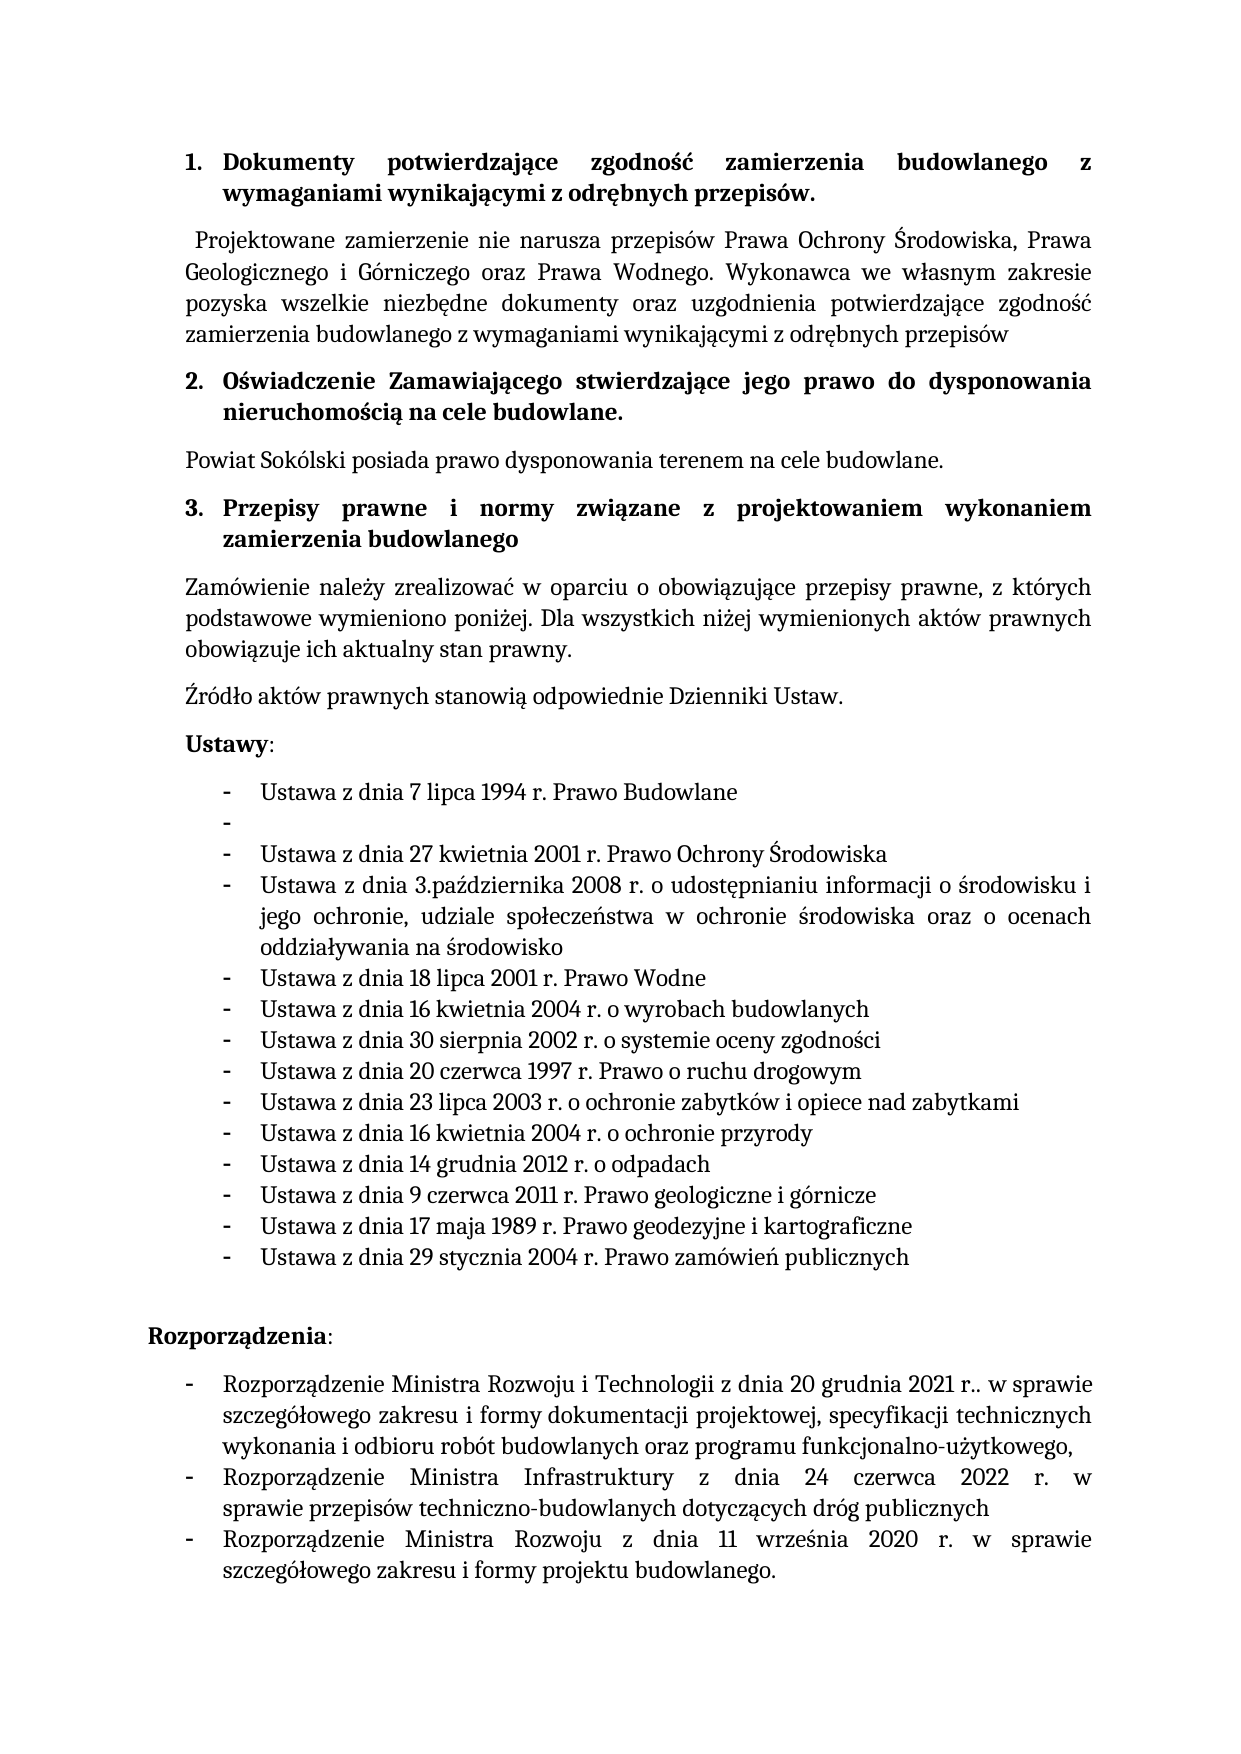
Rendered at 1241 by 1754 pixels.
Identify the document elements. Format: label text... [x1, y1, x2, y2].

list Ustawa z dnia 14 grudnia 2012 r. o odpadach [223, 1150, 1093, 1179]
list Oświadczenie Zamawiającego stwierdzające jego prawo do dysponowania nieruchomością na cele budowlane. [185, 367, 1093, 427]
text Projektowane zamierzenie nie narusza przepisów Prawa Ochrony Środowiska, Prawa Geologicznego i Górniczego oraz Prawa Wodnego. Wykonawca we własnym zakresie pozyska wszelkie niezbędne dokumenty oraz uzgodnienia potwierdzające zgodność zamierzenia budowlanego z wymaganiami wynikającymi z odrębnych przepisów [185, 226, 1093, 348]
list Rozporządzenie Ministra Rozwoju z dnia 11 września 2020 r. w sprawie szczegółowego zakresu i formy projektu budowlanego. [185, 1525, 1093, 1585]
list Ustawa z dnia 20 czerwca 1997 r. Prawo o ruchu drogowym [223, 1057, 1093, 1086]
list Ustawa z dnia 18 lipca 2001 r. Prawo Wodne [223, 964, 1093, 993]
list Ustawa z dnia 16 kwietnia 2004 r. o ochronie przyrody [223, 1119, 1093, 1148]
text Powiat Sokólski posiada prawo dysponowania terenem na cele budowlane. [185, 446, 1093, 475]
list Ustawa z dnia 29 stycznia 2004 r. Prawo zamówień publicznych [223, 1243, 1093, 1272]
list Ustawa z dnia 23 lipca 2003 r. o ochronie zabytków i opiece nad zabytkami [223, 1088, 1093, 1117]
list Ustawa z dnia 27 kwietnia 2001 r. Prawo Ochrony Środowiska [223, 840, 1093, 868]
list Dokumenty potwierdzające zgodność zamierzenia budowlanego z wymaganiami wynikającymi z odrębnych przepisów. [185, 148, 1093, 207]
text Rozporządzenia: [148, 1322, 1093, 1351]
list Ustawa z dnia 7 lipca 1994 r. Prawo Budowlane [223, 778, 1093, 806]
text Zamówienie należy zrealizować w oparciu o obowiązujące przepisy prawne, z których podstawowe wymieniono poniżej. Dla wszystkich niżej wymienionych aktów prawnych obowiązuje ich aktualny stan prawny. [185, 572, 1093, 663]
list Przepisy prawne i normy związane z projektowaniem wykonaniem zamierzenia budowlanego [185, 494, 1093, 553]
text Ustawy: [185, 730, 1093, 759]
list Rozporządzenie Ministra Rozwoju i Technologii z dnia 20 grudnia 2021 r.. w sprawie szczegółowego zakresu i formy dokumentacji projektowej, specyfikacji technicznych wykonania i odbioru robót budowlanych oraz programu funkcjonalno-użytkowego, [185, 1370, 1093, 1461]
list Rozporządzenie Ministra Infrastruktury z dnia 24 czerwca 2022 r. w sprawie przepisów techniczno-budowlanych dotyczących dróg publicznych [185, 1463, 1093, 1523]
list Ustawa z dnia 3.października 2008 r. o udostępnianiu informacji o środowisku i jego ochronie, udziale społeczeństwa w ochronie środowiska oraz o ocenach oddziaływania na środowisko [223, 871, 1093, 962]
list Ustawa z dnia 17 maja 1989 r. Prawo geodezyjne i kartograficzne [223, 1212, 1093, 1241]
list Ustawa z dnia 9 czerwca 2011 r. Prawo geologiczne i górnicze [223, 1181, 1093, 1210]
list Ustawa z dnia 16 kwietnia 2004 r. o wyrobach budowlanych [223, 995, 1093, 1024]
list Ustawa z dnia 30 sierpnia 2002 r. o systemie oceny zgodności [223, 1026, 1093, 1055]
text Źródło aktów prawnych stanowią odpowiednie Dzienniki Ustaw. [185, 682, 1093, 711]
